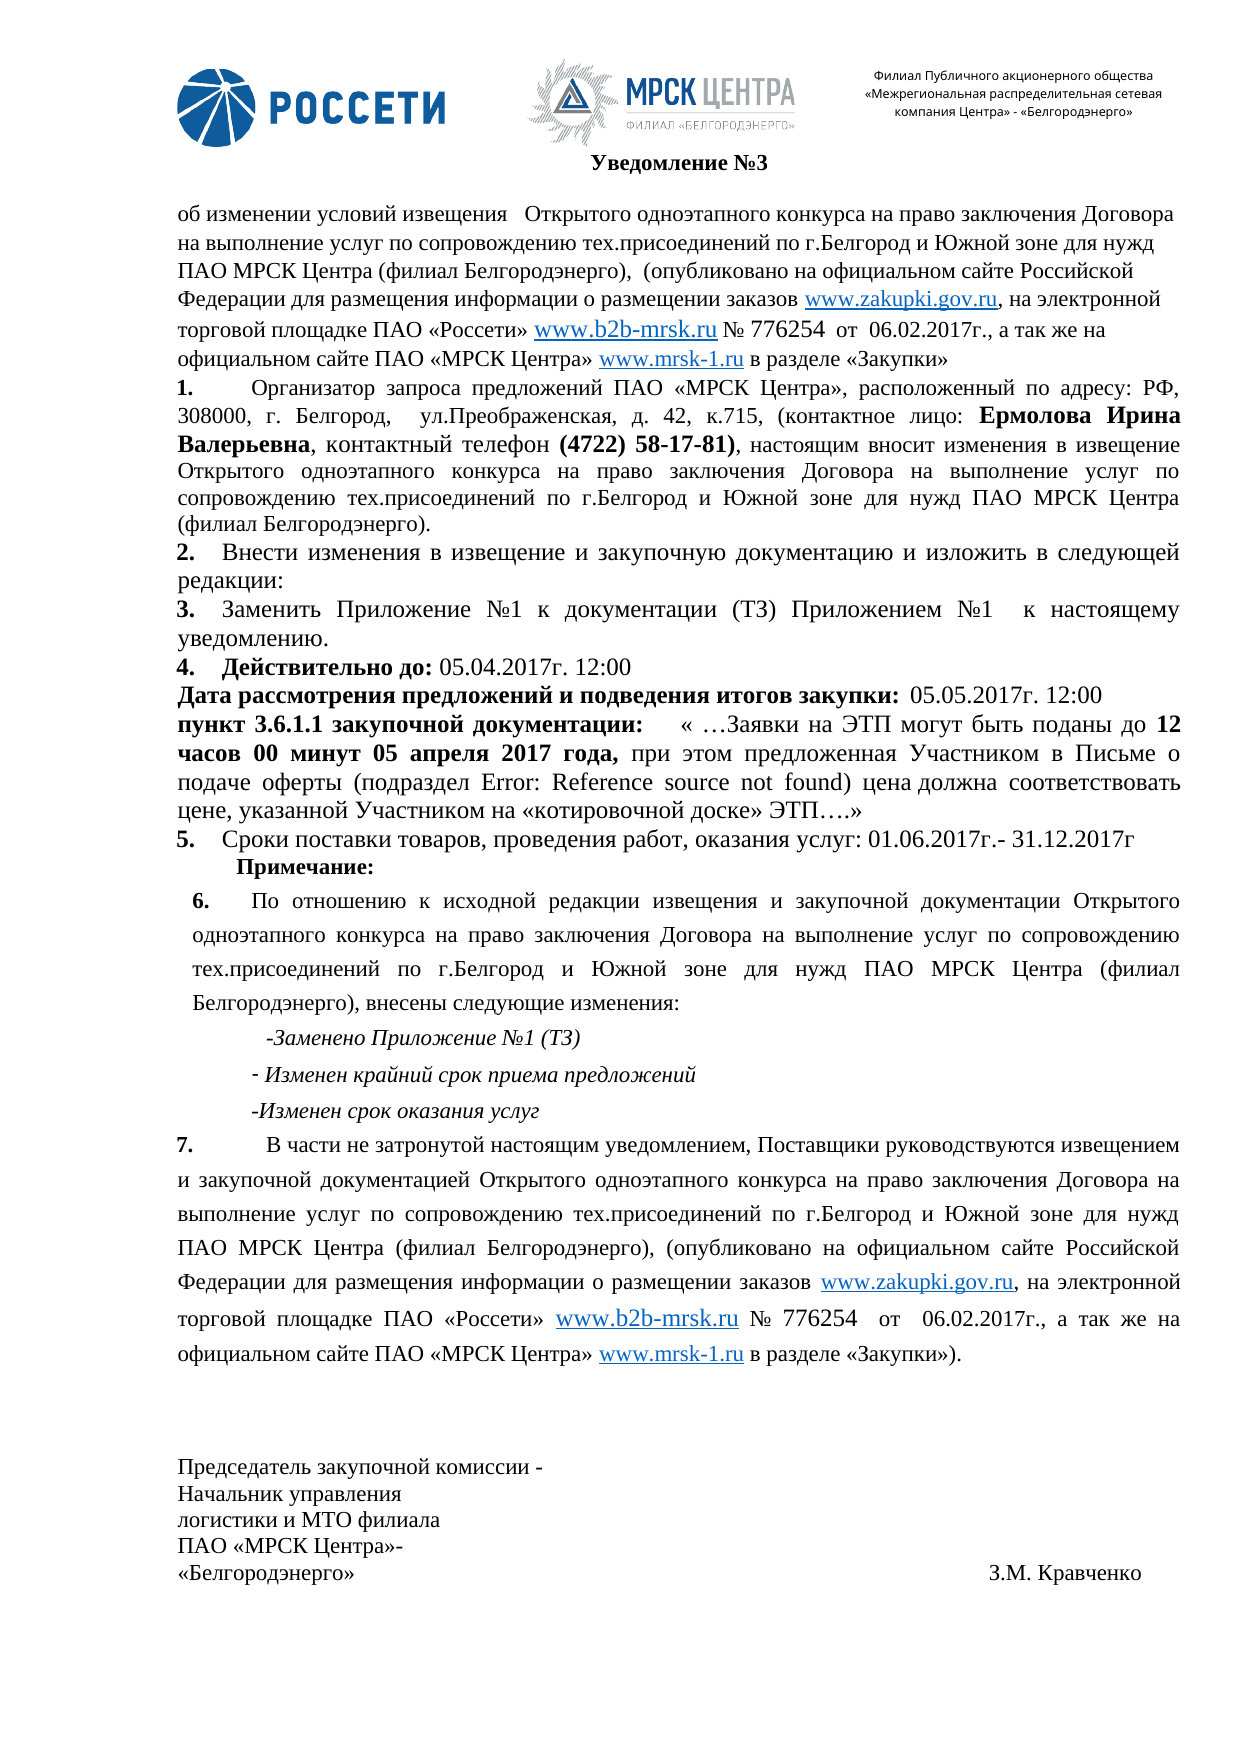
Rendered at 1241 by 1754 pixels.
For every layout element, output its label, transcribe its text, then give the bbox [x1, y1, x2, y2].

list Внести изменения в извещение и закупочную документацию и изложить в следующей редакции: [176, 537, 1181, 594]
text ПАО «МРСК Центра»- [177, 1532, 1181, 1559]
list По отношению к исходной редакции извещения и закупочной документации Открытого одноэтапного конкурса на право заключения Договора на выполнение услуг по сопровождению тех.присоединений по г.Белгород и Южной зоне для нужд ПАО МРСК Центра (филиал Белгородэнерго), внесены следующие изменения: [192, 887, 1181, 1016]
list Примечание: [177, 853, 1181, 879]
list В части не затронутой настоящим уведомлением, Поставщики руководствуются извещением и закупочной документацией Открытого одноэтапного конкурса на право заключения Договора на выполнение услуг по сопровождению тех.присоединений по г.Белгород и Южной зоне для нужд ПАО МРСК Центра (филиал Белгородэнерго), (опубликовано на официальном сайте Российской Федерации для размещения информации о размещении заказов www.zakupki.gov.ru, на электронной торговой площадке ПАО «Россети» www.b2b-mrsk.ru № 776254 от 06.02.2017г., а так же на официальном сайте ПАО «МРСК Центра» www.mrsk-1.ru в разделе «Закупки»). [176, 1132, 1181, 1366]
list -Изменен срок оказания услуг [177, 1097, 1181, 1124]
text «Белгородэнерго» З.М. Кравченко [177, 1559, 1181, 1585]
text Уведомление №3 [177, 149, 1181, 176]
text логистики и МТО филиала [177, 1506, 1181, 1532]
text Начальник управления [177, 1479, 1181, 1506]
list - Изменен крайний срок приема предложений [177, 1058, 1181, 1088]
picture [177, 69, 445, 147]
picture [527, 59, 795, 147]
list Организатор запроса предложений ПАО «МРСК Центра», расположенный по адресу: РФ, 308000, г. Белгород, ул.Преображенская, д. 42, к.715, (контактное лицо: Ермолова Ирина Валерьевна, контактный телефон (4722) 58-17-81), настоящим вносит изменения в извещение Открытого одноэтапного конкурса на право заключения Договора на выполнение услуг по сопровождению тех.присоединений по г.Белгород и Южной зоне для нужд ПАО МРСК Центра (филиал Белгородэнерго). [176, 374, 1181, 537]
list -Заменено Приложение №1 (ТЗ) [177, 1024, 1181, 1050]
list Дата рассмотрения предложений и подведения итогов закупки: 05.05.2017г. 12:00 [177, 680, 1181, 709]
text Председатель закупочной комиссии - [177, 1453, 1181, 1479]
list Заменить Приложение №1 к документации (ТЗ) Приложением №1 к настоящему уведомлению. [176, 594, 1181, 652]
list Сроки поставки товаров, проведения работ, оказания услуг: 01.06.2017г.- 31.12.2017г [176, 824, 1181, 853]
list Действительно до: 05.04.2017г. 12:00 [176, 652, 1181, 680]
text об изменении условий извещения Открытого одноэтапного конкурса на право заключения Договора на выполнение услуг по сопровождению тех.присоединений по г.Белгород и Южной зоне для нужд ПАО МРСК Центра (филиал Белгородэнерго), (опубликовано на официальном сайте Российской Федерации для размещения информации о размещении заказов www.zakupki.gov.ru, на электронной торговой площадке ПАО «Россети» www.b2b-mrsk.ru № 776254 от 06.02.2017г., а так же на официальном сайте ПАО «МРСК Центра» www.mrsk-1.ru в разделе «Закупки» [177, 200, 1181, 372]
